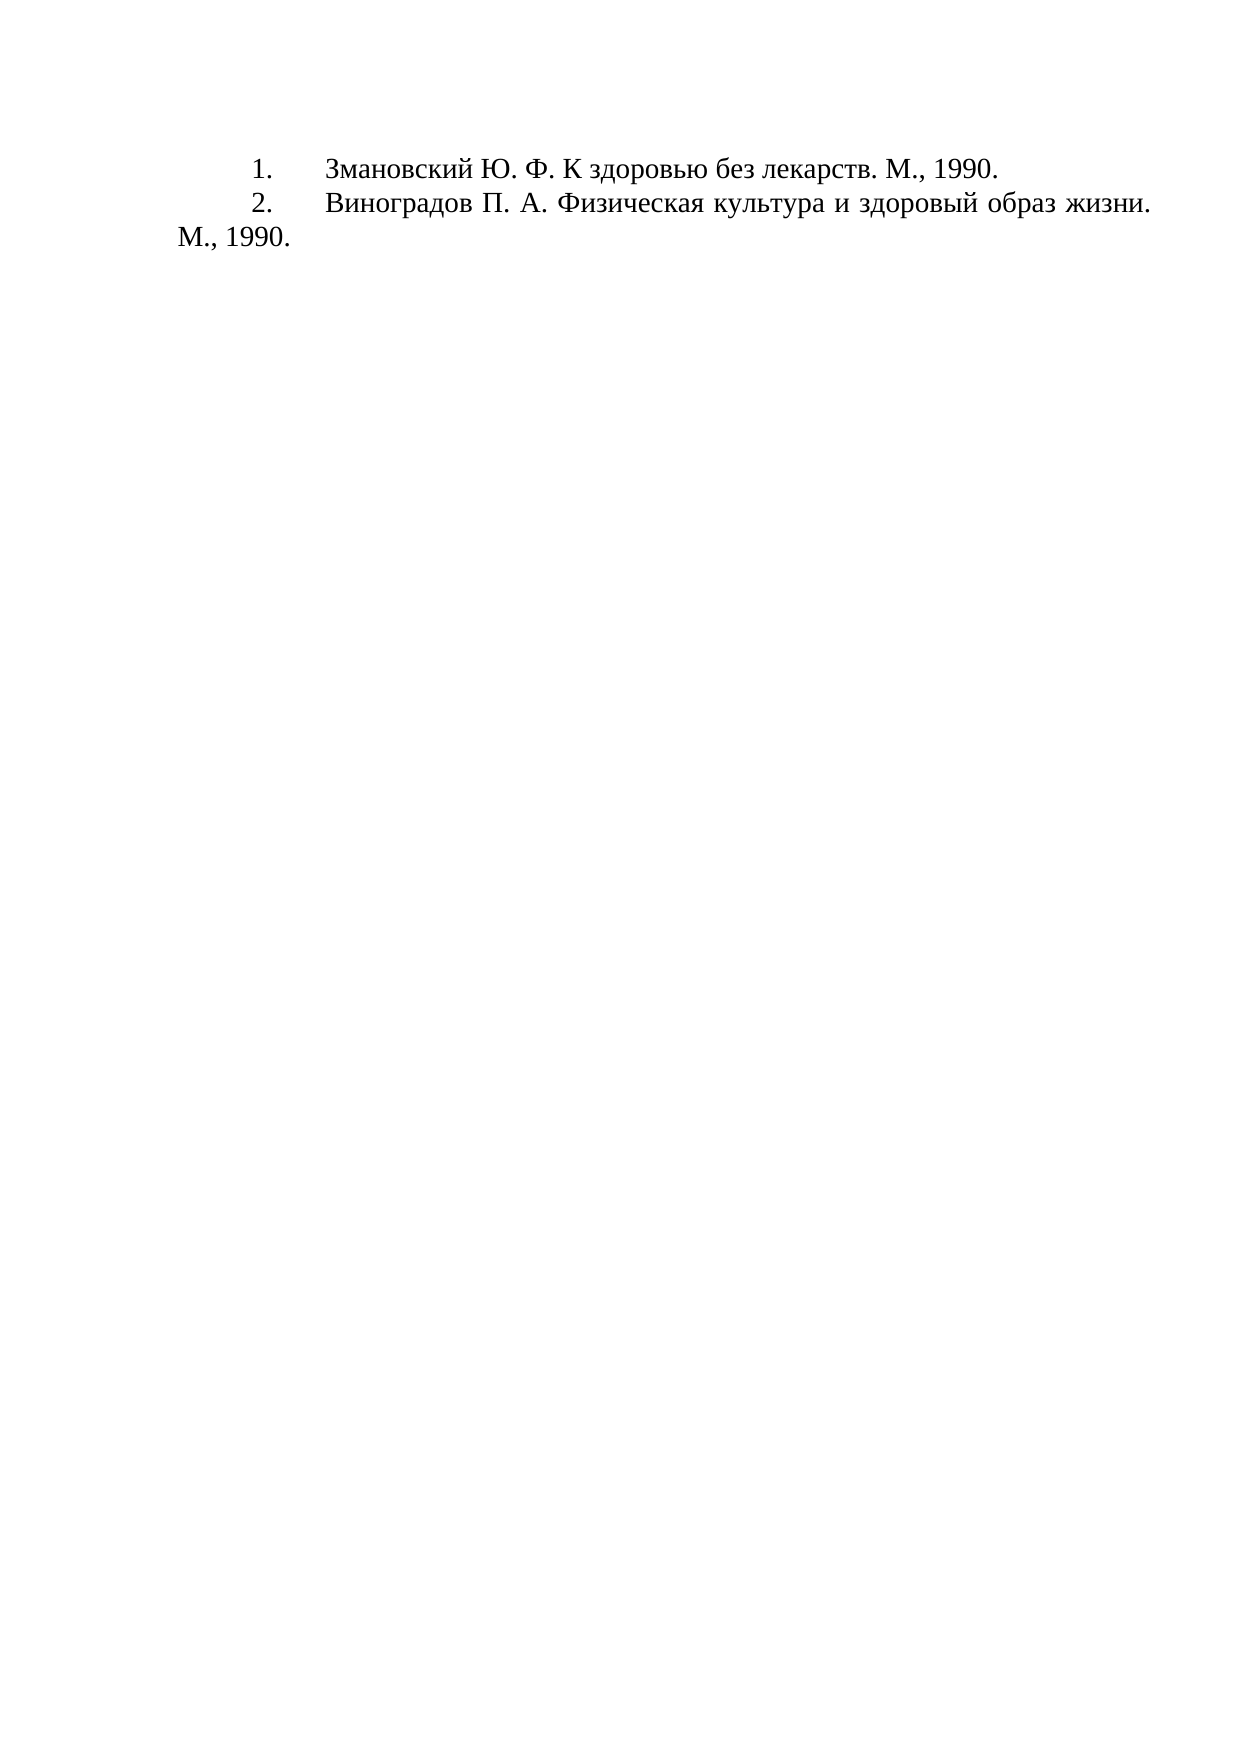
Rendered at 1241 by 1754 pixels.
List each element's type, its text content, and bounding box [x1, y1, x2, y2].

list Виноградов П. А. Физическая культура и здоровый образ жизни. М., 1990. [177, 185, 1152, 252]
list Змановский Ю. Ф. К здоровью без лекарств. М., 1990. [177, 152, 1152, 185]
